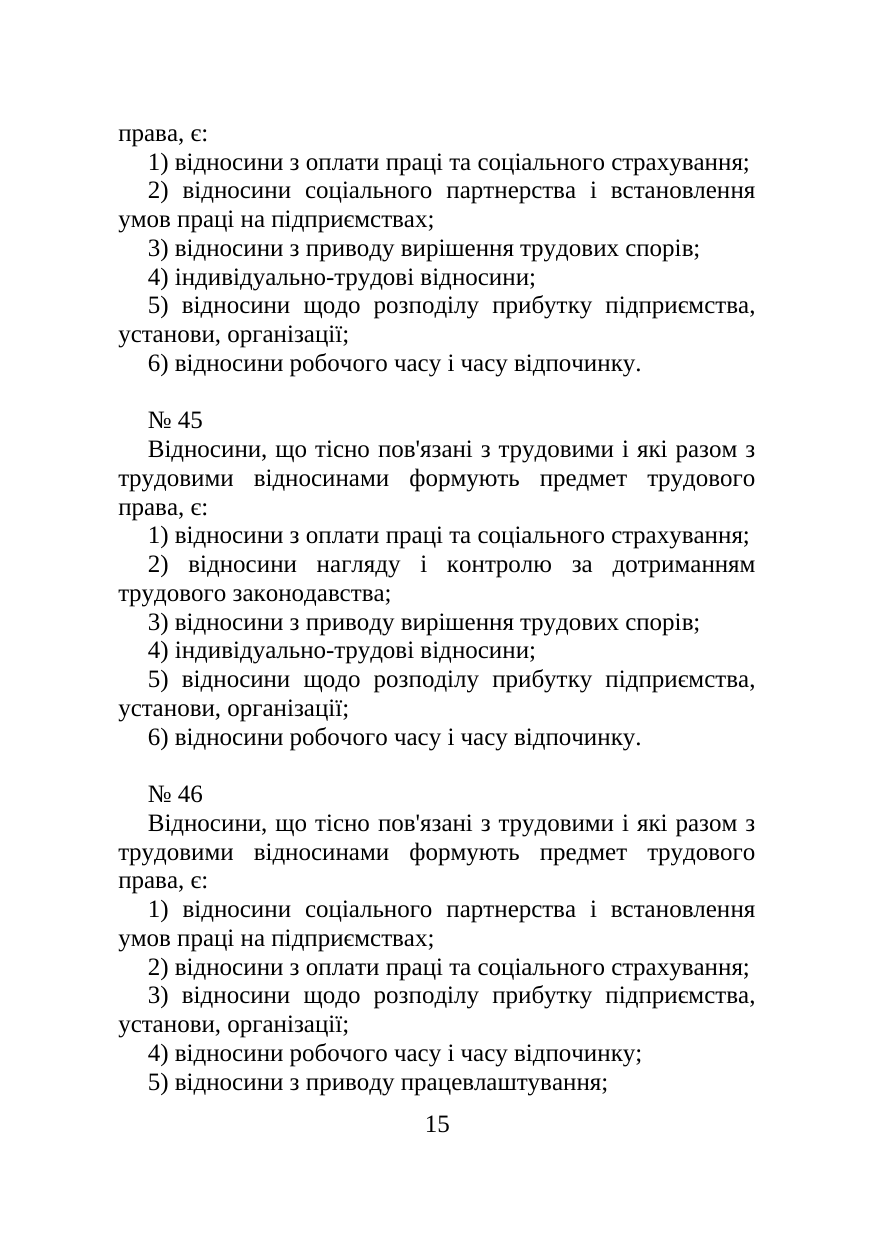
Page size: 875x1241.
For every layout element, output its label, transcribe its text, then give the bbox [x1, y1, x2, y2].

text 4) індивідуально-трудові відносини; [118, 636, 756, 664]
text № 45 [118, 406, 756, 434]
text 2) відносини нагляду і контролю за дотриманням трудового законодавства; [118, 549, 756, 607]
text 3) відносини з приводу вирішення трудових спорів; [118, 607, 756, 636]
text 3) відносини з приводу вирішення трудових спорів; [118, 233, 756, 262]
text 1) відносини з оплати праці та соціального страхування; [118, 147, 756, 176]
text 2) відносини соціального партнерства і встановлення умов праці на підприємствах; [118, 176, 756, 233]
text 5) відносини щодо розподілу прибутку підприємства, установи, організації; [118, 291, 756, 348]
text Відносини, що тісно пов'язані з трудовими і які разом з трудовими відносинами формують предмет трудового права, є: [118, 434, 756, 521]
text 6) відносини робочого часу і часу відпочинку. [118, 722, 756, 751]
text 2) відносини з оплати праці та соціального страхування; [118, 952, 756, 981]
text Відносини, що тісно пов'язані з трудовими і які разом з трудовими відносинами формують предмет трудового права, є: [118, 808, 756, 894]
text 1) відносини з оплати праці та соціального страхування; [118, 521, 756, 549]
text 3) відносини щодо розподілу прибутку підприємства, установи, організації; [118, 981, 756, 1038]
text 6) відносини робочого часу і часу відпочинку. [118, 348, 756, 377]
text 1) відносини соціального партнерства і встановлення умов праці на підприємствах; [118, 894, 756, 952]
text № 46 [118, 779, 756, 808]
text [118, 118, 756, 147]
text 5) відносини з приводу працевлаштування; [118, 1067, 756, 1096]
text 4) індивідуально-трудові відносини; [118, 262, 756, 291]
text 5) відносини щодо розподілу прибутку підприємства, установи, організації; [118, 664, 756, 722]
text 4) відносини робочого часу і часу відпочинку; [118, 1038, 756, 1067]
